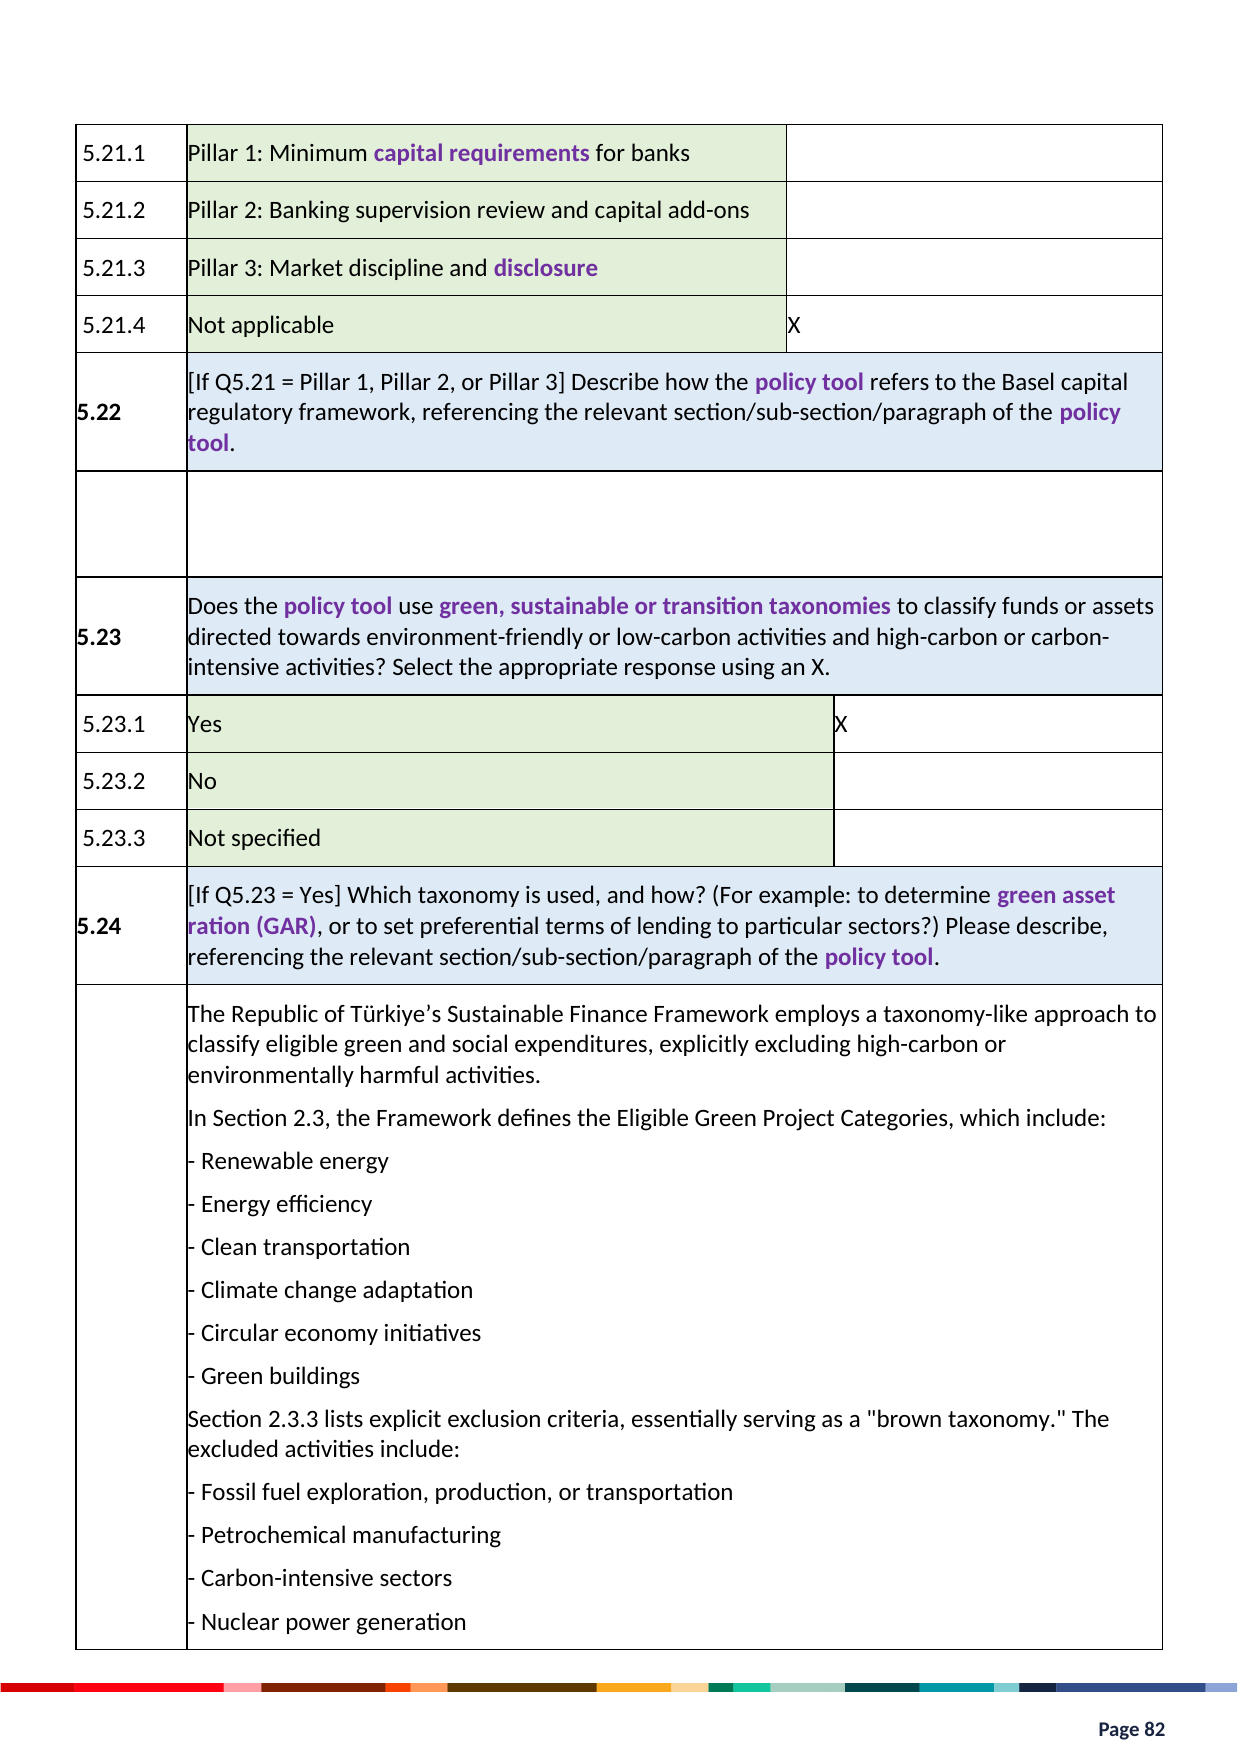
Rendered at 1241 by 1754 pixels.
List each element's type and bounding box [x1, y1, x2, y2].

picture [0, 1683, 1236, 1692]
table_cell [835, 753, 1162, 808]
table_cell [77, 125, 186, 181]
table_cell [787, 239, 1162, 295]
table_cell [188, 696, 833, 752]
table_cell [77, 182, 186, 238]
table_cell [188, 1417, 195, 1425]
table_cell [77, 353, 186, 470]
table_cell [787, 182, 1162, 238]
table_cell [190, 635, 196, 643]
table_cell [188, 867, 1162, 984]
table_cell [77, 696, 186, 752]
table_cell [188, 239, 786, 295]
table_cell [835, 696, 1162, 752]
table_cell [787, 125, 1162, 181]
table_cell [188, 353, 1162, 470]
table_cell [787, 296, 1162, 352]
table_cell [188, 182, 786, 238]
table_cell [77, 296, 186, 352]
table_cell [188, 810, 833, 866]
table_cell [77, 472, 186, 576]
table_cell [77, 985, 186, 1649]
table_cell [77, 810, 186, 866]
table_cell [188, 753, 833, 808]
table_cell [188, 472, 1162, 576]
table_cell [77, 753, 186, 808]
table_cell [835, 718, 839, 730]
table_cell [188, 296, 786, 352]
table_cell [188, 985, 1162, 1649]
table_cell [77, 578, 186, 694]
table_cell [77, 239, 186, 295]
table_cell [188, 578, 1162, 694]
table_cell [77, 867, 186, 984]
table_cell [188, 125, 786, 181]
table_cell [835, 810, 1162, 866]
